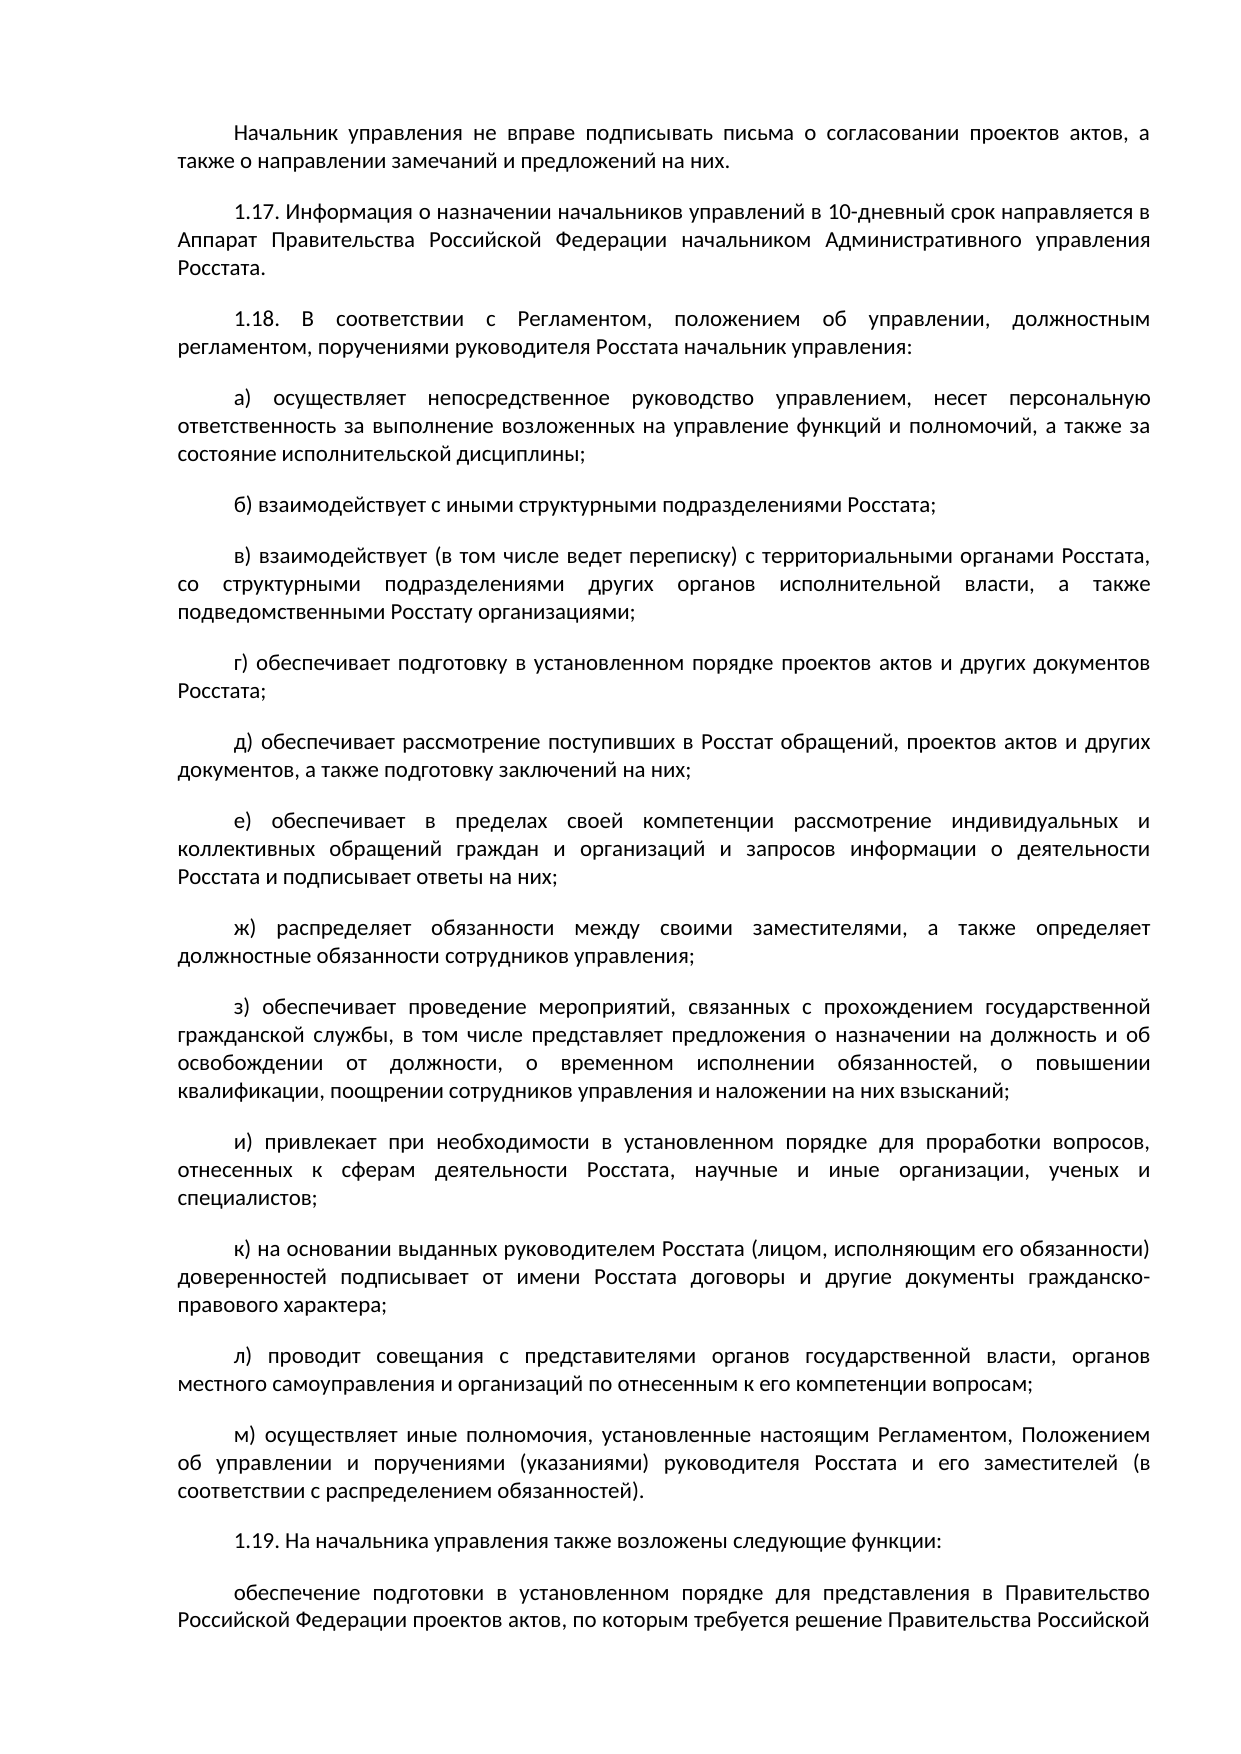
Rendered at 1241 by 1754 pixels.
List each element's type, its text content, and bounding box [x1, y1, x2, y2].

text з) обеспечивает проведение мероприятий, связанных с прохождением государственной гражданской службы, в том числе представляет предложения о назначении на должность и об освобождении от должности, о временном исполнении обязанностей, о повышении квалификации, поощрении сотрудников управления и наложении на них взысканий; [177, 992, 1152, 1104]
text Начальник управления не вправе подписывать письма о согласовании проектов актов, а также о направлении замечаний и предложений на них. [177, 118, 1152, 174]
text и) привлекает при необходимости в установленном порядке для проработки вопросов, отнесенных к сферам деятельности Росстата, научные и иные организации, ученых и специалистов; [177, 1127, 1152, 1211]
text а) осуществляет непосредственное руководство управлением, несет персональную ответственность за выполнение возложенных на управление функций и полномочий, а также за состояние исполнительской дисциплины; [177, 383, 1152, 467]
text 1.18. В соответствии с Регламентом, положением об управлении, должностным регламентом, поручениями руководителя Росстата начальник управления: [177, 304, 1152, 360]
text е) обеспечивает в пределах своей компетенции рассмотрение индивидуальных и коллективных обращений граждан и организаций и запросов информации о деятельности Росстата и подписывает ответы на них; [177, 806, 1152, 890]
text ж) распределяет обязанности между своими заместителями, а также определяет должностные обязанности сотрудников управления; [177, 913, 1152, 969]
text к) на основании выданных руководителем Росстата (лицом, исполняющим его обязанности) доверенностей подписывает от имени Росстата договоры и другие документы гражданско-правового характера; [177, 1234, 1152, 1318]
text 1.19. На начальника управления также возложены следующие функции: [177, 1527, 1152, 1555]
text д) обеспечивает рассмотрение поступивших в Росстат обращений, проектов актов и других документов, а также подготовку заключений на них; [177, 727, 1152, 783]
text м) осуществляет иные полномочия, установленные настоящим Регламентом, Положением об управлении и поручениями (указаниями) руководителя Росстата и его заместителей (в соответствии с распределением обязанностей). [177, 1420, 1152, 1504]
text в) взаимодействует (в том числе ведет переписку) с территориальными органами Росстата, со структурными подразделениями других органов исполнительной власти, а также подведомственными Росстату организациями; [177, 541, 1152, 625]
text г) обеспечивает подготовку в установленном порядке проектов актов и других документов Росстата; [177, 648, 1152, 704]
text 1.17. Информация о назначении начальников управлений в 10-дневный срок направляется в Аппарат Правительства Российской Федерации начальником Административного управления Росстата. [177, 197, 1152, 281]
text б) взаимодействует с иными структурными подразделениями Росстата; [177, 490, 1152, 518]
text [177, 1578, 1152, 1634]
text л) проводит совещания с представителями органов государственной власти, органов местного самоуправления и организаций по отнесенным к его компетенции вопросам; [177, 1341, 1152, 1397]
